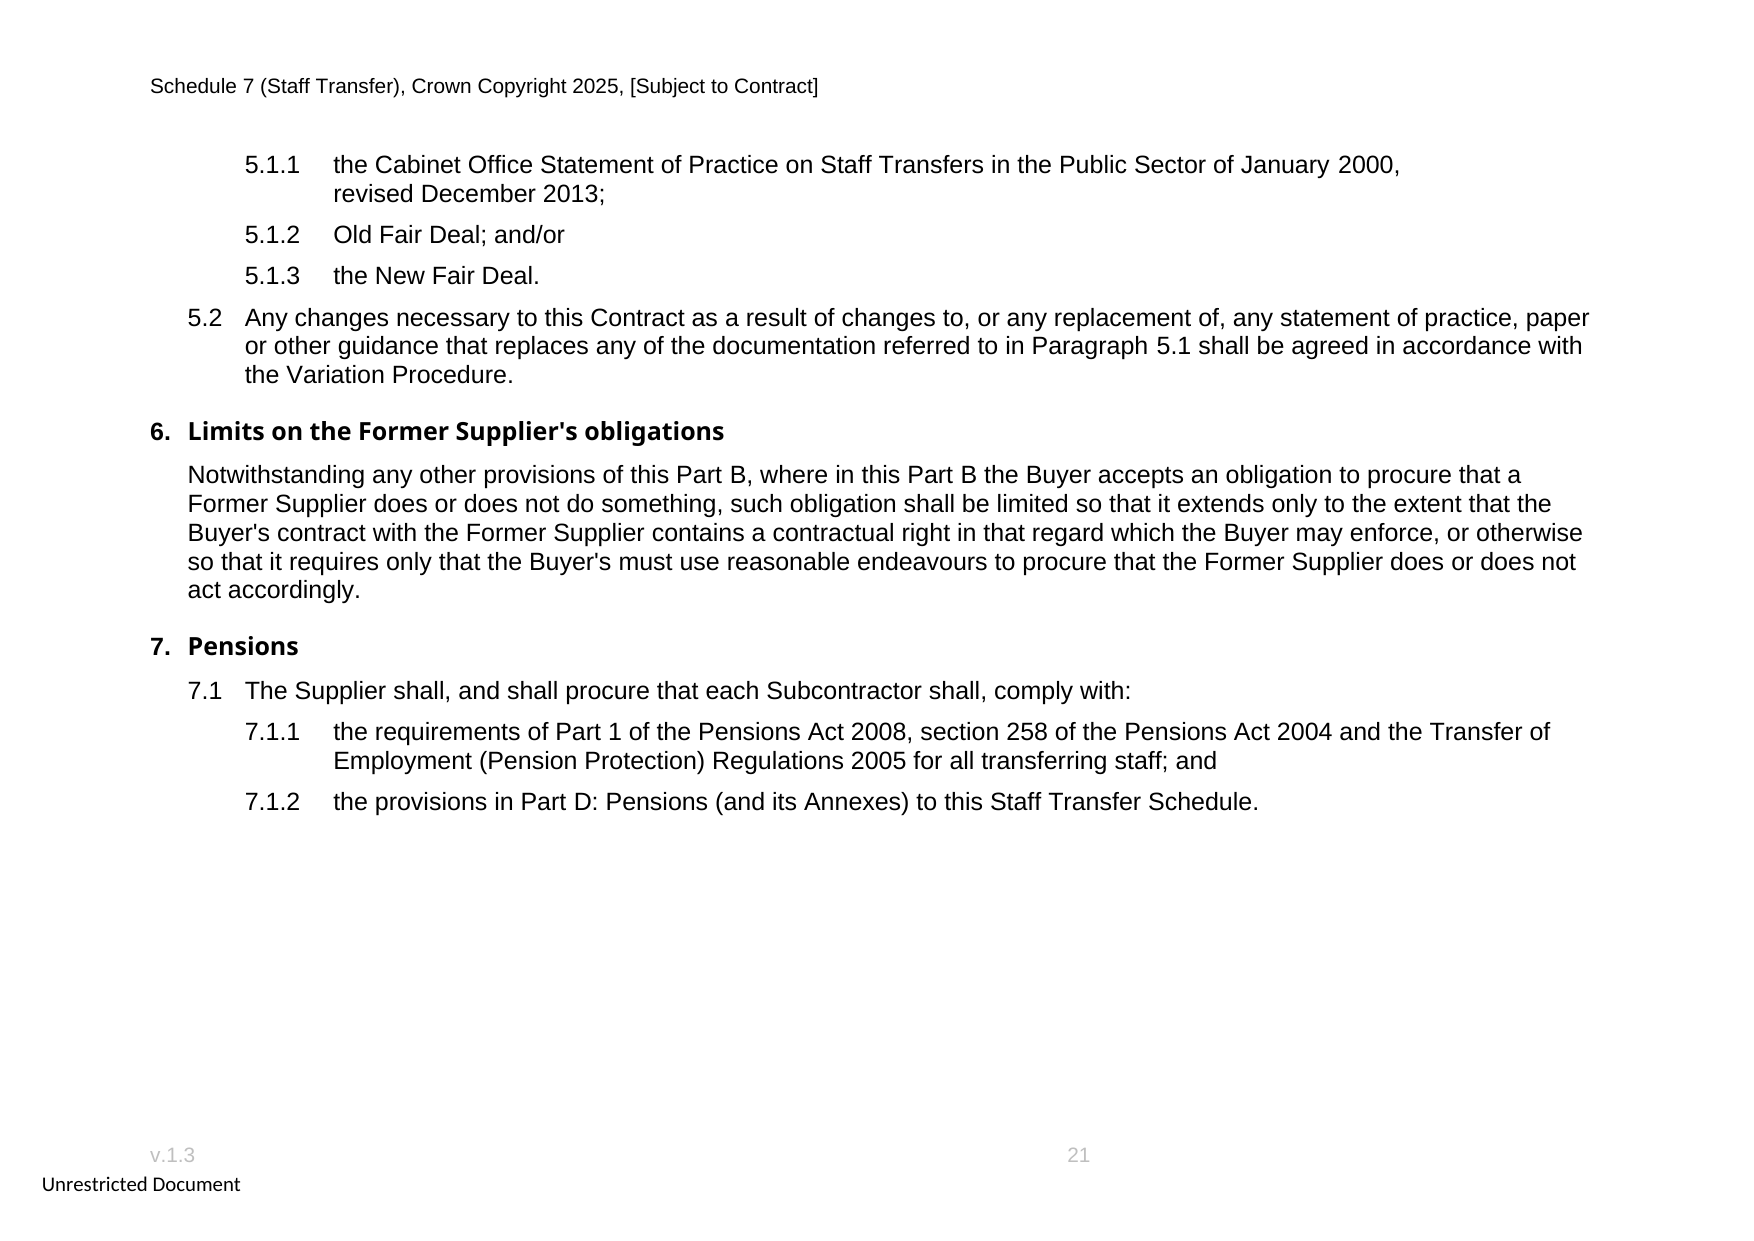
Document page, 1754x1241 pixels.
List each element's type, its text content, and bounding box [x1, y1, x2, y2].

text the requirements of Part 1 of the Pensions Act 2008, section 258 of the Pensions Act 2004 and the Transfer of Employment (Pension Protection) Regulations 2005 for all transferring staff; and [244, 717, 1604, 774]
subtitle Pensions [150, 629, 1604, 663]
text Old Fair Deal; and/or [244, 220, 1604, 249]
text the provisions in Part D: Pensions (and its Annexes) to this Staff Transfer Schedule. [244, 787, 1604, 816]
text Notwithstanding any other provisions of this Part B, where in this Part B the Buyer accepts an obligation to procure that a Former Supplier does or does not do something, such obligation shall be limited so that it extends only to the extent that the Buyer's contract with the Former Supplier contains a contractual right in that regard which the Buyer may enforce, or otherwise so that it requires only that the Buyer's must use reasonable endeavours to procure that the Former Supplier does or does not act accordingly. [187, 460, 1604, 604]
subtitle Limits on the Former Supplier's obligations [150, 414, 1604, 448]
text The Supplier shall, and shall procure that each Subcontractor shall, comply with: [187, 676, 1604, 704]
text the New Fair Deal. [244, 261, 1604, 290]
text the Cabinet Office Statement of Practice on Staff Transfers in the Public Sector of January 2000, revised December 2013; [244, 150, 1604, 207]
text Any changes necessary to this Contract as a result of changes to, or any replacement of, any statement of practice, paper or other guidance that replaces any of the documentation referred to in Paragraph 5.1 shall be agreed in accordance with the Variation Procedure. [187, 302, 1604, 389]
